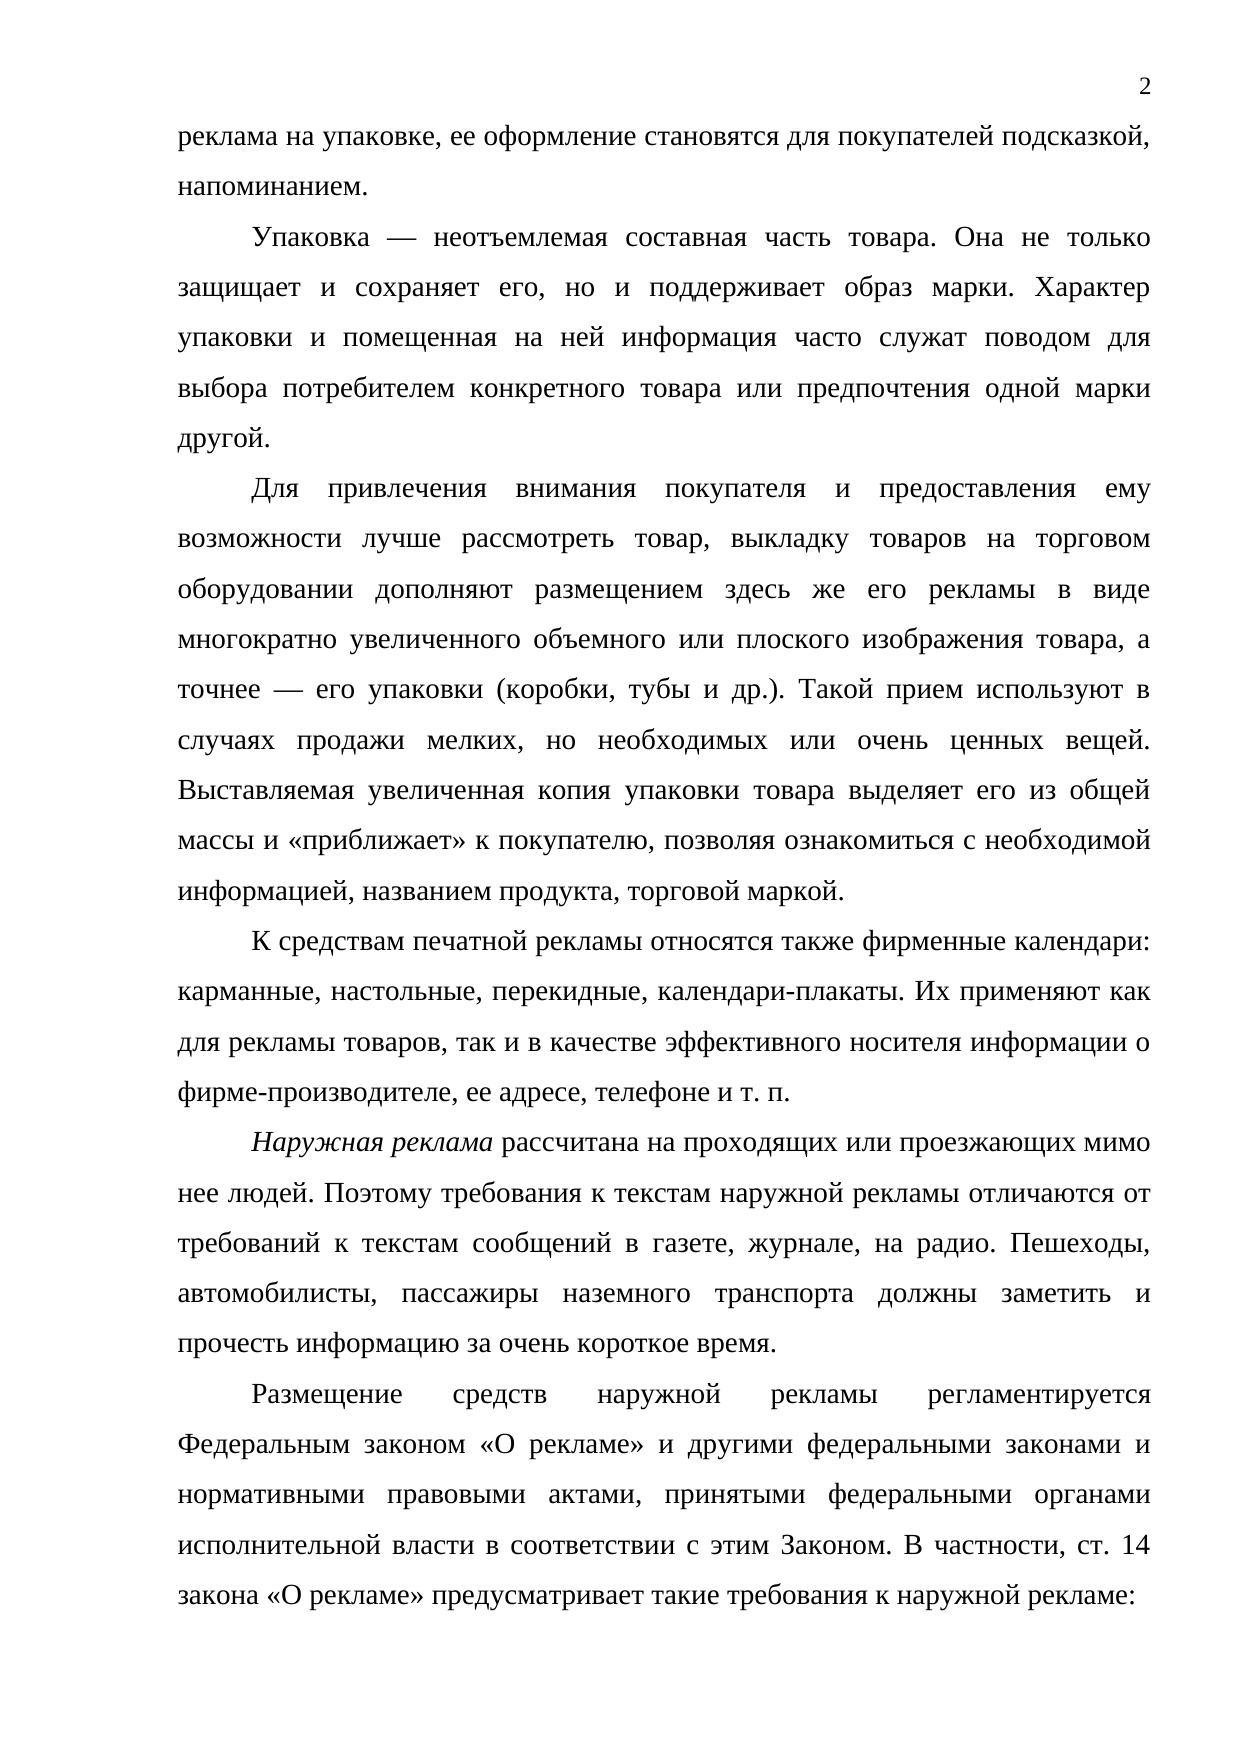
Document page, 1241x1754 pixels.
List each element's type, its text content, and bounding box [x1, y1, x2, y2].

text Упаковка — неотъемлемая составная часть товара. Она не только защищает и сохраняет его, но и поддерживает образ марки. Характер упаковки и помещенная на ней информация часто служат поводом для выбора потребителем конкретного товара или предпочтения одной марки другой. [177, 219, 1152, 453]
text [177, 118, 1152, 202]
text К средствам печатной рекламы относятся также фирменные календари: карманные, настольные, перекидные, календари-плакаты. Их применяют как для рекламы товаров, так и в качестве эффективного носителя информации о фирме-производителе, ее адресе, телефоне и т. п. [177, 923, 1152, 1108]
text Размещение средств наружной рекламы регламентируется Федеральным законом «О рекламе» и другими федеральными законами и нормативными правовыми актами, принятыми федеральными органами исполнительной власти в соответствии с этим Законом. В частности, ст. 14 закона «О рекламе» предусматривает такие требования к наружной рекламе: [177, 1376, 1152, 1611]
text Для привлечения внимания покупателя и предоставления ему возможности лучше рассмотреть товар, выкладку товаров на торговом оборудовании дополняют размещением здесь же его рекламы в виде многократно увеличенного объемного или плоского изображения товара, а точнее — его упаковки (коробки, тубы и др.). Такой прием используют в случаях продажи мелких, но необходимых или очень ценных вещей. Выставляемая увеличенная копия упаковки товара выделяет его из общей массы и «приближает» к покупателю, позволяя ознакомиться с необходимой информацией, названием продукта, торговой маркой. [177, 470, 1152, 906]
text Наружная реклама рассчитана на проходящих или проезжающих мимо нее людей. Поэтому требования к текстам наружной рекламы отличаются от требований к текстам сообщений в газете, журнале, на радио. Пешеходы, автомобилисты, пассажиры наземного транспорта должны заметить и прочесть информацию за очень короткое время. [177, 1124, 1152, 1359]
